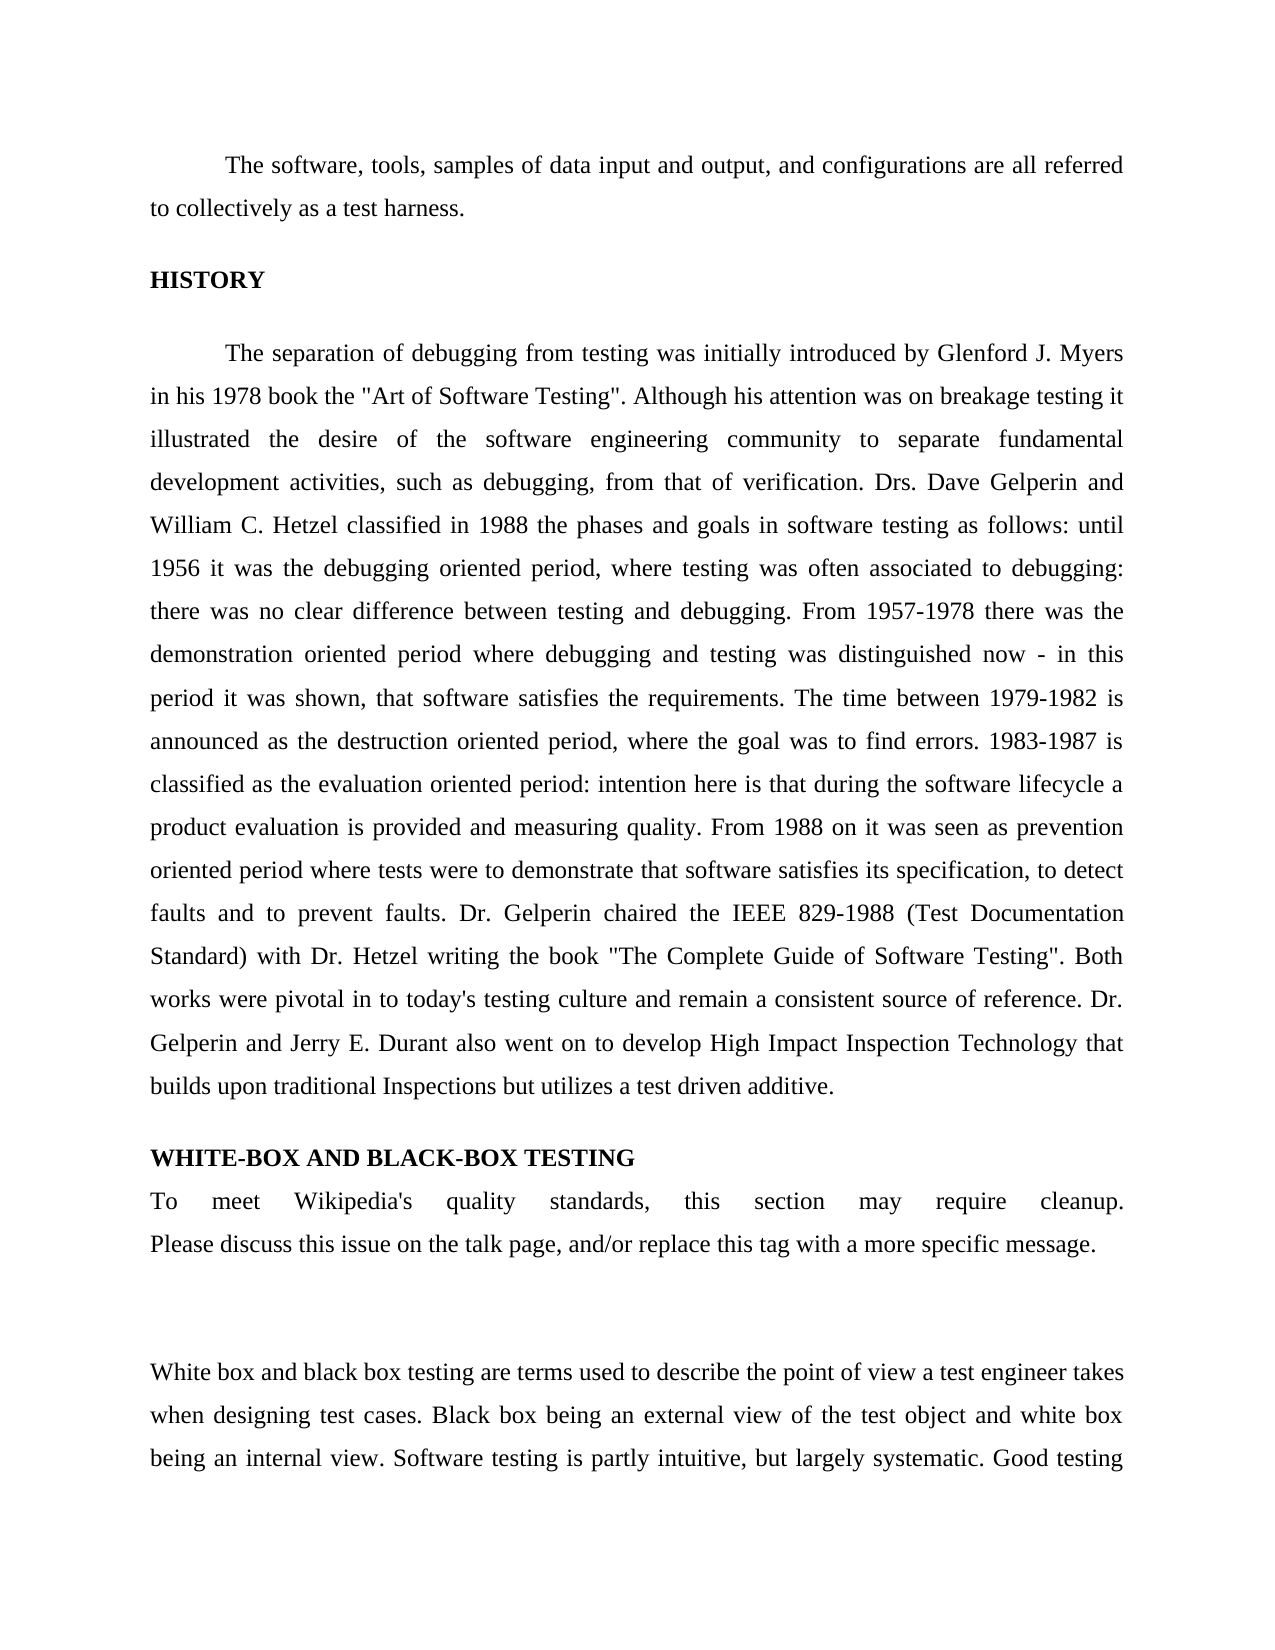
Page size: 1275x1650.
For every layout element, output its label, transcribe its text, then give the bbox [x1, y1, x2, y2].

text To meet Wikipedia's quality standards, this section may require cleanup. Please discuss this issue on the talk page, and/or replace this tag with a more specific message. [150, 1186, 1125, 1258]
subtitle White-box and black-box testing [150, 1143, 1125, 1172]
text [150, 1357, 1125, 1472]
text The separation of debugging from testing was initially introduced by Glenford J. Myers in his 1978 book the "Art of Software Testing". Although his attention was on breakage testing it illustrated the desire of the software engineering community to separate fundamental development activities, such as debugging, from that of verification. Drs. Dave Gelperin and William C. Hetzel classified in 1988 the phases and goals in software testing as follows: until 1956 it was the debugging oriented period, where testing was often associated to debugging: there was no clear difference between testing and debugging. From 1957-1978 there was the demonstration oriented period where debugging and testing was distinguished now - in this period it was shown, that software satisfies the requirements. The time between 1979-1982 is announced as the destruction oriented period, where the goal was to find errors. 1983-1987 is classified as the evaluation oriented period: intention here is that during the software lifecycle a product evaluation is provided and measuring quality. From 1988 on it was seen as prevention oriented period where tests were to demonstrate that software satisfies its specification, to detect faults and to prevent faults. Dr. Gelperin chaired the IEEE 829-1988 (Test Documentation Standard) with Dr. Hetzel writing the book "The Complete Guide of Software Testing". Both works were pivotal in to today's testing culture and remain a consistent source of reference. Dr. Gelperin and Jerry E. Durant also went on to develop High Impact Inspection Technology that builds upon traditional Inspections but utilizes a test driven additive. [150, 338, 1125, 1099]
subtitle History [150, 265, 1125, 294]
text The software, tools, samples of data input and output, and configurations are all referred to collectively as a test harness. [150, 150, 1125, 222]
